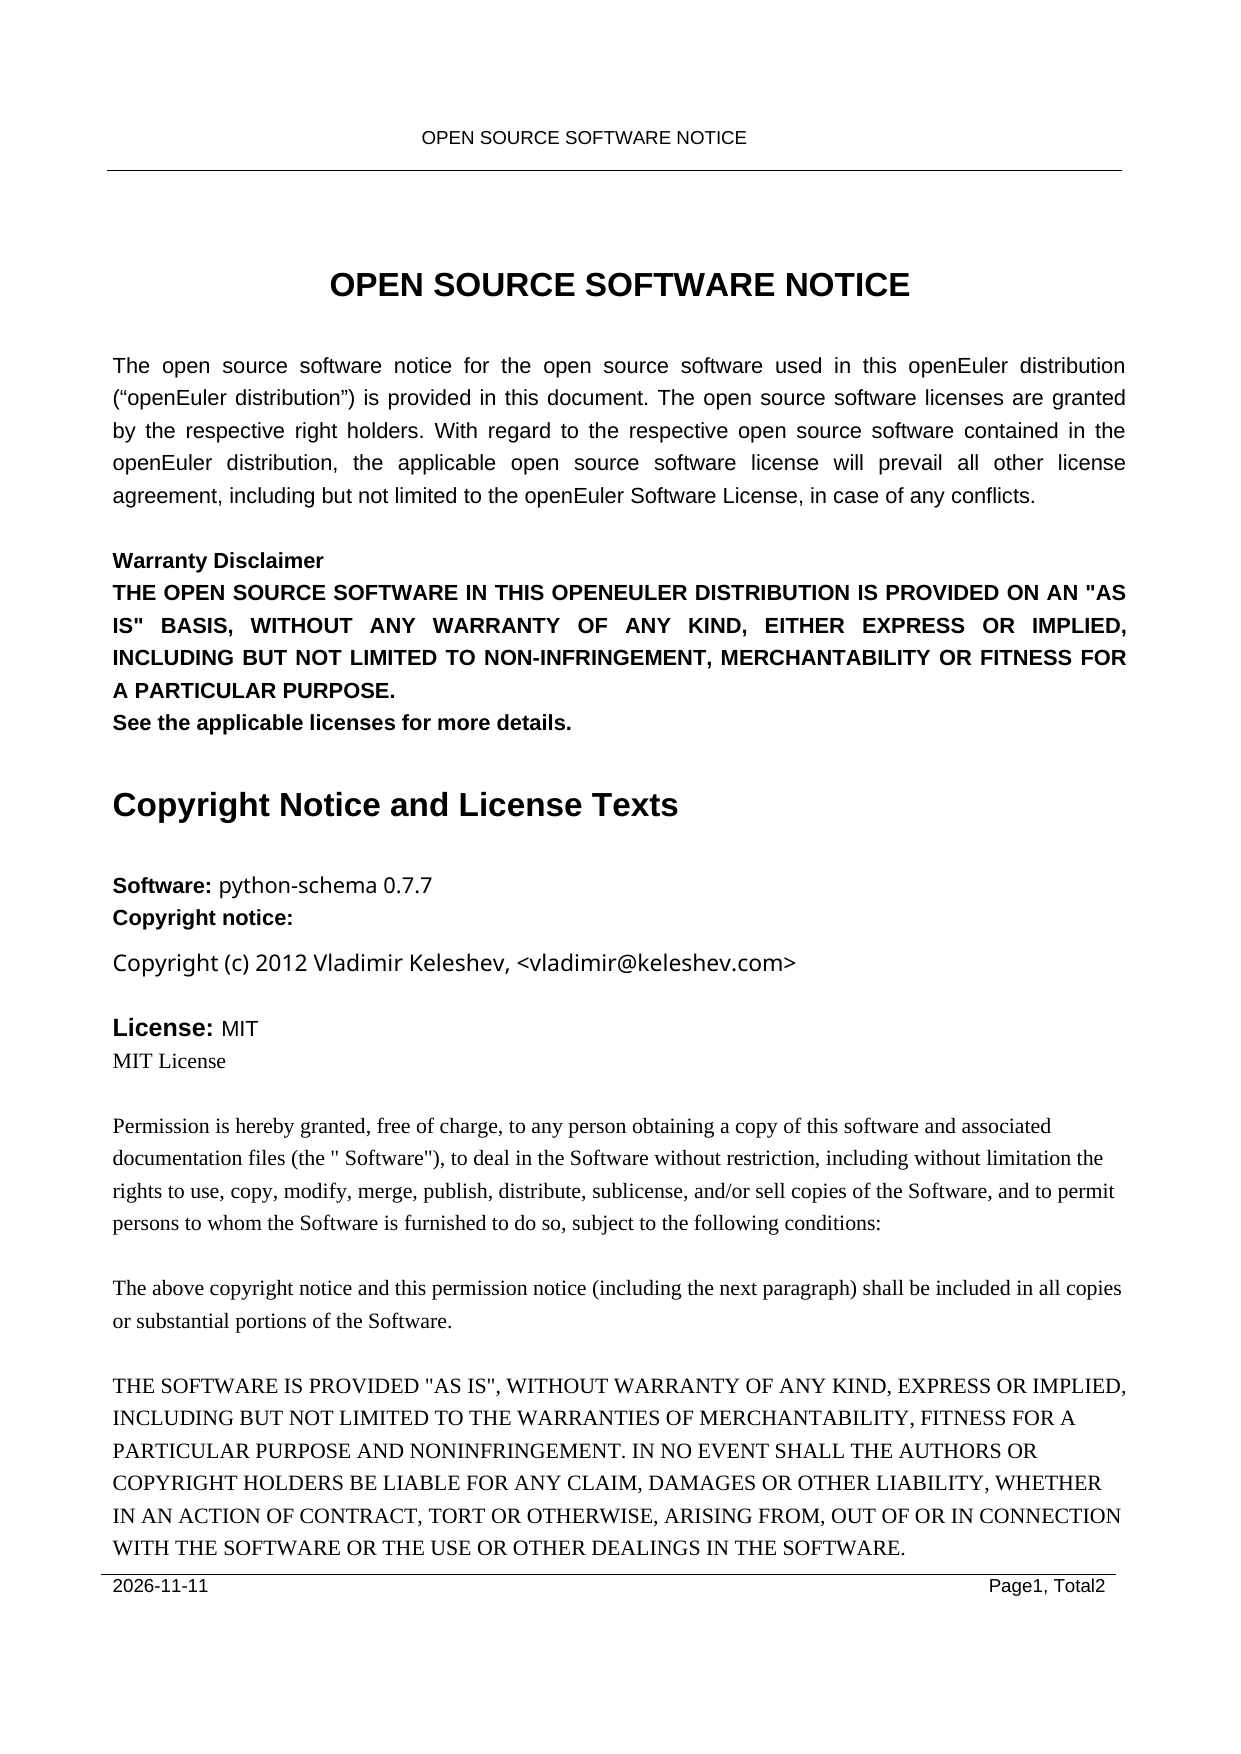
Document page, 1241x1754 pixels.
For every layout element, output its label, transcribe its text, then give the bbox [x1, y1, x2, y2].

text Copyright Notice and License Texts [112, 771, 1128, 836]
text Copyright notice: [112, 901, 1128, 934]
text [112, 1044, 1128, 1564]
title Software: python-schema 0.7.7 [112, 869, 1128, 901]
text License: MIT [112, 1012, 1128, 1044]
text THE OPEN SOURCE SOFTWARE IN THIS OPENEULER DISTRIBUTION IS PROVIDED ON AN "AS IS" BASIS, WITHOUT ANY WARRANTY OF ANY KIND, EITHER EXPRESS OR IMPLIED, INCLUDING BUT NOT LIMITED TO NON-INFRINGEMENT, MERCHANTABILITY OR FITNESS FOR A PARTICULAR PURPOSE. See the applicable licenses for more details. [112, 576, 1128, 739]
text Warranty Disclaimer [112, 544, 1128, 576]
text The open source software notice for the open source software used in this openEuler distribution (“openEuler distribution”) is provided in this document. The open source software licenses are granted by the respective right holders. With regard to the respective open source software contained in the openEuler distribution, the applicable open source software license will prevail all other license agreement, including but not limited to the openEuler Software License, in case of any conflicts. [112, 349, 1128, 511]
text Copyright (c) 2012 Vladimir Keleshev, <vladimir@keleshev.com> [112, 947, 1128, 1012]
text OPEN SOURCE SOFTWARE NOTICE [112, 251, 1128, 316]
